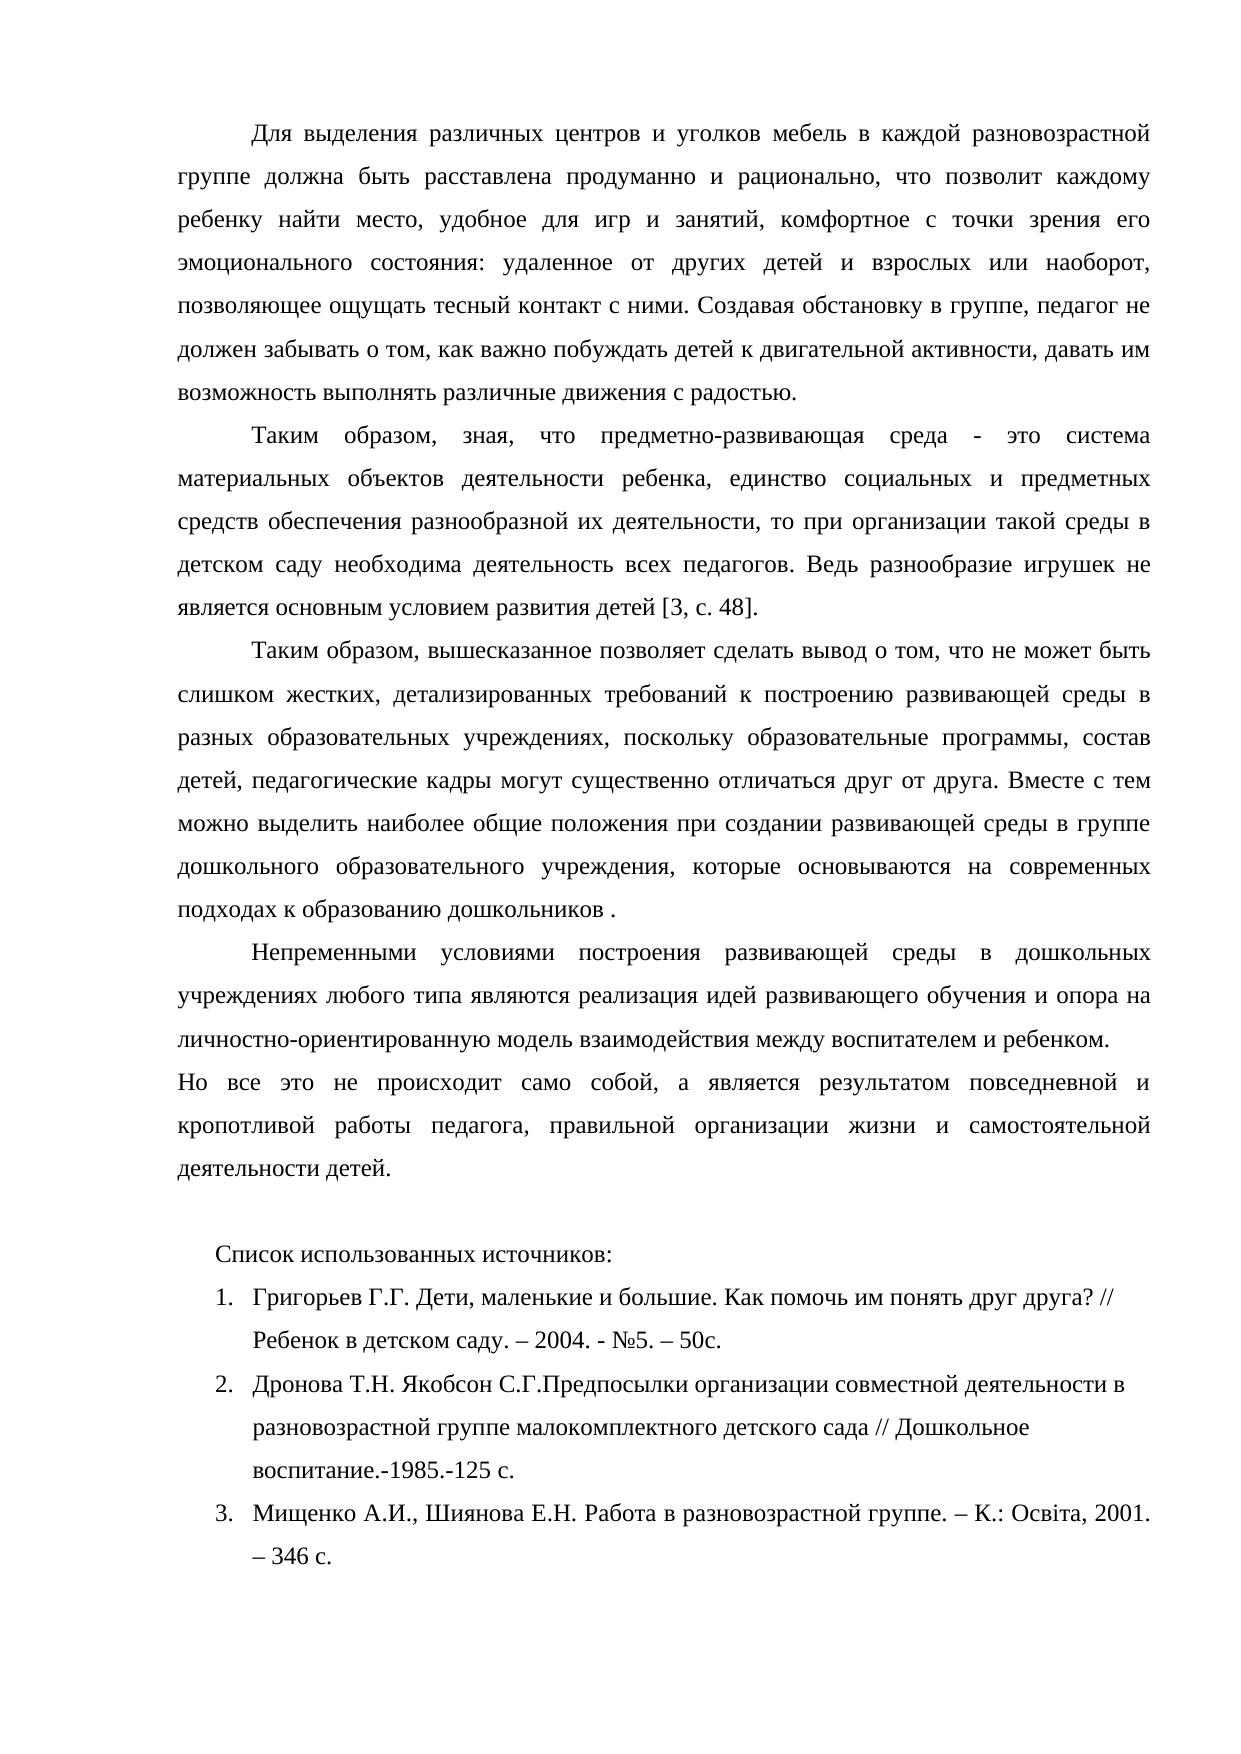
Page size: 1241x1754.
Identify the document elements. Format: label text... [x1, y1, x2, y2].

text Для выделения различных центров и уголков мебель в каждой разновозрастной группе должна быть расставлена продуманно и рационально, что позволит каждому ребенку найти место, удобное для игр и занятий, комфортное с точки зрения его эмоционального состояния: удаленное от других детей и взрослых или наоборот, позволяющее ощущать тесный контакт с ними. Создавая обстановку в группе, педагог не должен забывать о том, как важно побуждать детей к двигательной активности, давать им возможность выполнять различные движения с радостью. [177, 118, 1152, 406]
text Но все это не происходит само собой, а является результатом повседневной и кропотливой работы педагога, правильной организации жизни и самостоятельной деятельности детей. [177, 1067, 1152, 1182]
text Таким образом, вышесказанное позволяет сделать вывод о том, что не может быть слишком жестких, детализированных требований к построению развивающей среды в разных образовательных учреждениях, поскольку образовательные программы, состав детей, педагогические кадры могут существенно отличаться друг от друга. Вместе с тем можно выделить наиболее общие положения при создании развивающей среды в группе дошкольного образовательного учреждения, которые основываются на современных подходах к образованию дошкольников . [177, 636, 1152, 923]
text Непременными условиями построения развивающей среды в дошкольных учреждениях любого типа являются реализация идей развивающего обучения и опора на личностно-ориентированную модель взаимодействия между воспитателем и ребенком. [177, 937, 1152, 1052]
text Список использованных источников: [177, 1239, 1152, 1268]
list Григорьев Г.Г. Дети, маленькие и большие. Как помочь им понять друг друга? // Ребенок в детском саду. – 2004. - №5. – 50c. [215, 1282, 1152, 1354]
list Мищенко А.И., Шиянова Е.Н. Работа в разновозрастной группе. – К.: Освіта, 2001. – 346 с. [215, 1498, 1152, 1570]
list Дронова Т.Н. Якобсон С.Г.Предпосылки организации совместной деятельности в разновозрастной группе малокомплектного детского сада // Дошкольное воспитание.-1985.-125 c. [215, 1369, 1152, 1484]
text Таким образом, зная, что предметно-развивающая среда - это система материальных объектов деятельности ребенка, единство социальных и предметных средств обеспечения разнообразной их деятельности, то при организации такой среды в детском саду необходима деятельность всех педагогов. Ведь разнообразие игрушек не является основным условием развития детей [3, c. 48]. [177, 420, 1152, 621]
